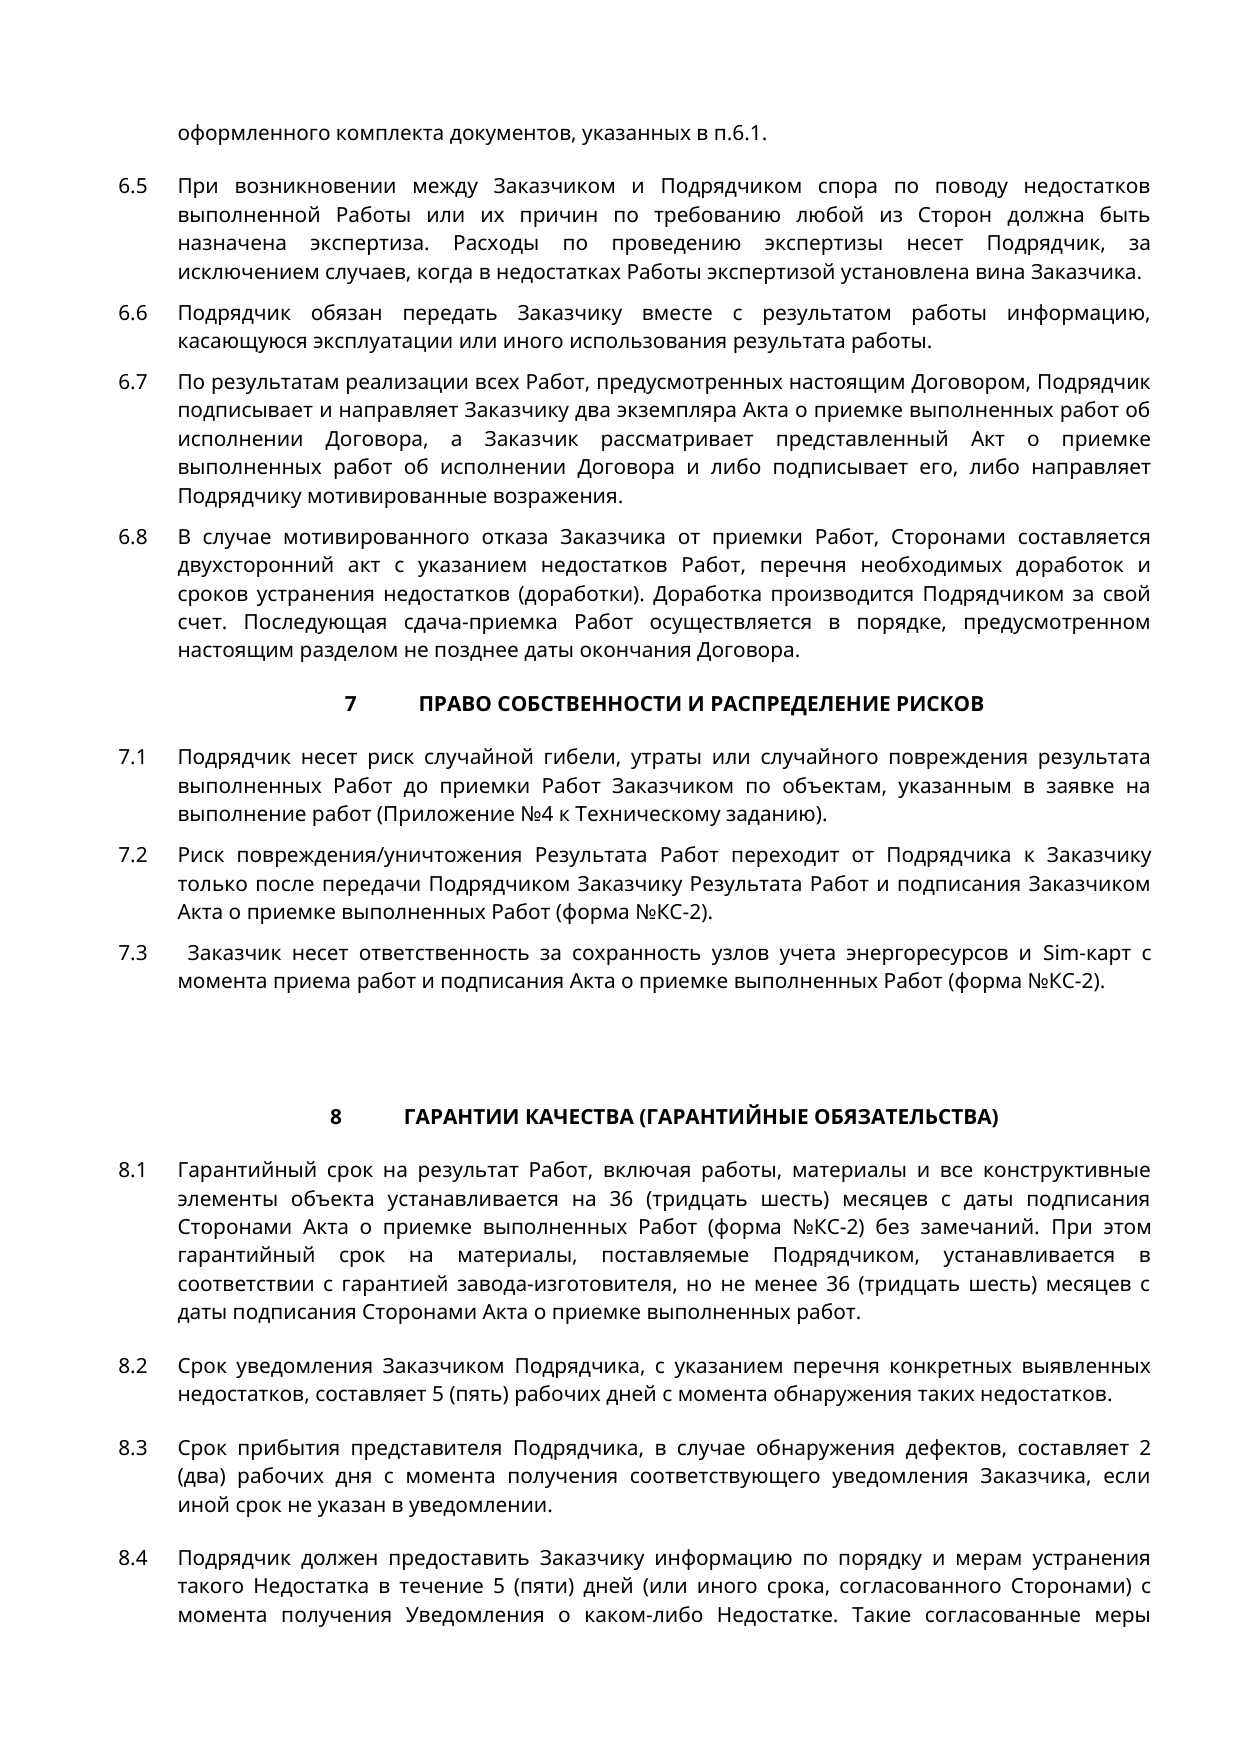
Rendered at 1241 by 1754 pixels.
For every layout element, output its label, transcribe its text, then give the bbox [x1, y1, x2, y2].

list По результатам реализации всех Работ, предусмотренных настоящим Договором, Подрядчик подписывает и направляет Заказчику два экземпляра Акта о приемке выполненных работ об исполнении Договора, а Заказчик рассматривает представленный Акт о приемке выполненных работ об исполнении Договора и либо подписывает его, либо направляет Подрядчику мотивированные возражения. [118, 367, 1152, 509]
list Срок прибытия представителя Подрядчика, в случае обнаружения дефектов, составляет 2 (два) рабочих дня с момента получения соответствующего уведомления Заказчика, если иной срок не указан в уведомлении. [118, 1433, 1152, 1518]
list Подрядчик несет риск случайной гибели, утраты или случайного повреждения результата выполненных Работ до приемки Работ Заказчиком по объектам, указанным в заявке на выполнение работ (Приложение №4 к Техническому заданию). [118, 742, 1152, 828]
list Подрядчик обязан передать Заказчику вместе с результатом работы информацию, касающуюся эксплуатации или иного использования результата работы. [118, 298, 1152, 355]
list Заказчик несет ответственность за сохранность узлов учета энергоресурсов и Sim-карт с момента приема работ и подписания Акта о приемке выполненных Работ (форма №КС-2). [118, 938, 1152, 995]
list ПРАВО СОБСТВЕННОСТИ И РАСПРЕДЕЛЕНИЕ РИСКОВ [177, 689, 1152, 717]
list При возникновении между Заказчиком и Подрядчиком спора по поводу недостатков выполненной Работы или их причин по требованию любой из Сторон должна быть назначена экспертиза. Расходы по проведению экспертизы несет Подрядчик, за исключением случаев, когда в недостатках Работы экспертизой установлена вина Заказчика. [118, 172, 1152, 285]
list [118, 118, 1152, 147]
list Риск повреждения/уничтожения Результата Работ переходит от Подрядчика к Заказчику только после передачи Подрядчиком Заказчику Результата Работ и подписания Заказчиком Акта о приемке выполненных Работ (форма №КС-2). [118, 840, 1152, 926]
list В случае мотивированного отказа Заказчика от приемки Работ, Сторонами составляется двухсторонний акт с указанием недостатков Работ, перечня необходимых доработок и сроков устранения недостатков (доработки). Доработка производится Подрядчиком за свой счет. Последующая сдача-приемка Работ осуществляется в порядке, предусмотренном настоящим разделом не позднее даты окончания Договора. [118, 522, 1152, 664]
list Срок уведомления Заказчиком Подрядчика, с указанием перечня конкретных выявленных недостатков, составляет 5 (пять) рабочих дней с момента обнаружения таких недостатков. [118, 1351, 1152, 1408]
list Гарантийный срок на результат Работ, включая работы, материалы и все конструктивные элементы объекта устанавливается на 36 (тридцать шесть) месяцев с даты подписания Сторонами Акта о приемке выполненных Работ (форма №КС-2) без замечаний. При этом гарантийный срок на материалы, поставляемые Подрядчиком, устанавливается в соответствии с гарантией завода-изготовителя, но не менее 36 (тридцать шесть) месяцев с даты подписания Сторонами Акта о приемке выполненных работ. [118, 1155, 1152, 1326]
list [118, 1543, 1152, 1628]
list ГАРАНТИИ КАЧЕСТВА (ГАРАНТИЙНЫЕ ОБЯЗАТЕЛЬСТВА) [177, 1102, 1152, 1130]
